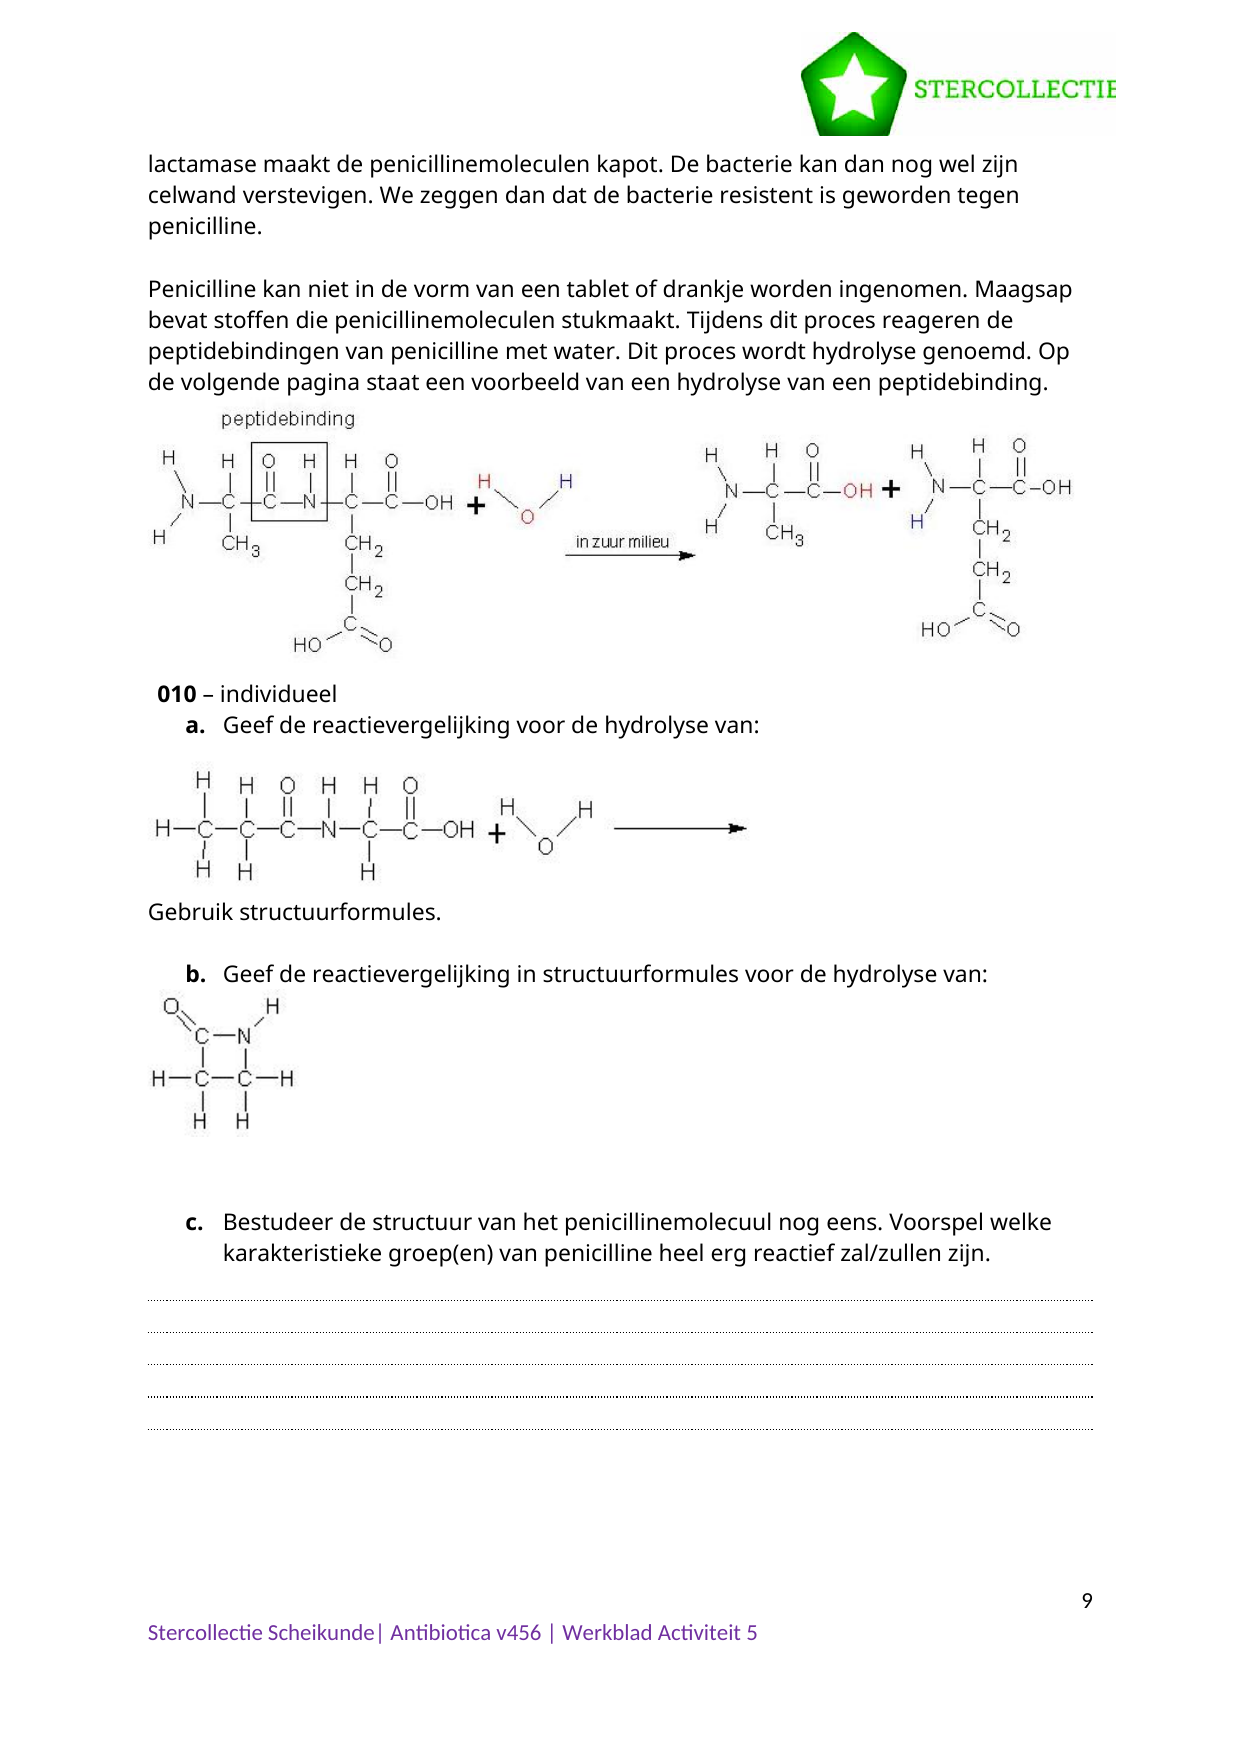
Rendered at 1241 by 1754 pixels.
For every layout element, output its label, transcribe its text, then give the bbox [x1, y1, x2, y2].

list Bestudeer de structuur van het penicillinemolecuul nog eens. Voorspel welke karakteristieke groep(en) van penicilline heel erg reactief zal/zullen zijn. [185, 1206, 1093, 1268]
picture [147, 989, 307, 1137]
picture [147, 397, 1075, 671]
subtitle 010 – individueel [157, 677, 1093, 709]
list Geef de reactievergelijking in structuurformules voor de hydrolyse van: [185, 958, 1093, 989]
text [148, 148, 1093, 241]
picture [147, 740, 751, 896]
text Penicilline kan niet in de vorm van een tablet of drankje worden ingenomen. Maagsap bevat stoffen die penicillinemoleculen stukmaakt. Tijdens dit proces reageren de peptidebindingen van penicilline met water. Dit proces wordt hydrolyse genoemd. Op de volgende pagina staat een voorbeeld van een hydrolyse van een peptidebinding. [148, 273, 1093, 398]
text Gebruik structuurformules. [148, 896, 1093, 927]
table_cell [148, 1364, 1093, 1396]
list Geef de reactievergelijking voor de hydrolyse van: [185, 709, 1093, 740]
table_cell [148, 1396, 1093, 1429]
picture [800, 32, 1116, 136]
table_header [148, 1300, 1093, 1332]
table_cell [148, 1332, 1093, 1364]
